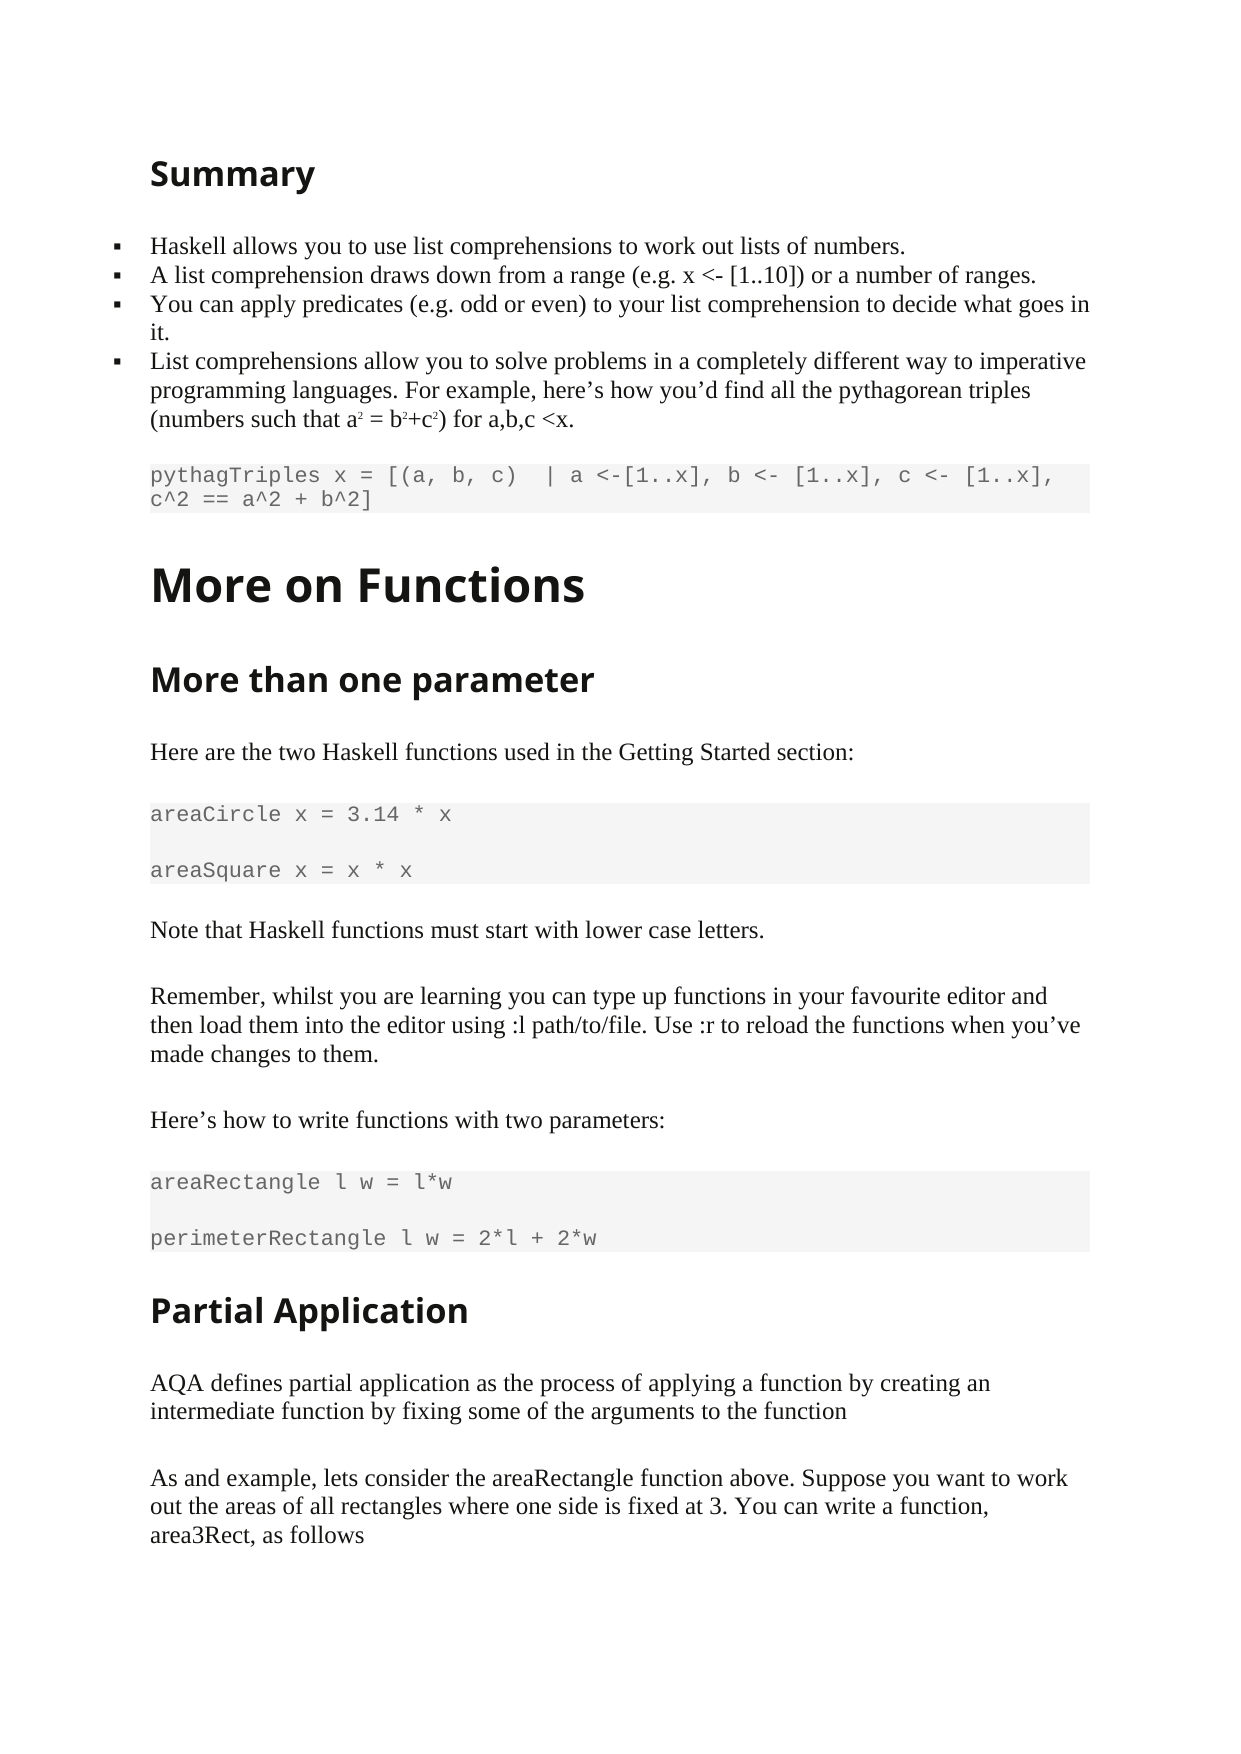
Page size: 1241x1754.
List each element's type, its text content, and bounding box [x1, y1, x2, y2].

text As and example, lets consider the areaRectangle function above. Suppose you want to work out the areas of all rectangles where one side is fixed at 3. You can write a function, area3Rect, as follows [150, 1463, 1090, 1549]
list List comprehensions allow you to solve problems in a completely different way to imperative programming languages. For example, here’s how you’d find all the pythagorean triples (numbers such that a2 = b2+c2) for a,b,c <x. [112, 346, 1090, 432]
text areaSquare x = x * x [150, 859, 1090, 884]
list A list comprehension draws down from a range (e.g. x <- [1..10]) or a number of ranges. [112, 260, 1090, 289]
text Summary [150, 150, 1090, 197]
text pythagTriples x = [(a, b, c) | a <-[1..x], b <- [1..x], c <- [1..x], c^2 == a^2 + b^2] [150, 464, 1090, 513]
list Haskell allows you to use list comprehensions to work out lists of numbers. [112, 231, 1090, 260]
text Here are the two Haskell functions used in the Getting Started section: [150, 737, 1090, 765]
text More than one parameter [150, 655, 1090, 702]
text Here’s how to write functions with two parameters: [150, 1105, 1090, 1134]
text perimeterRectangle l w = 2*l + 2*w [150, 1227, 1090, 1252]
text AQA defines partial application as the process of applying a function by creating an intermediate function by fixing some of the arguments to the function [150, 1368, 1090, 1425]
text Remember, whilst you are learning you can type up functions in your favourite editor and then load them into the editor using :l path/to/file. Use :r to reload the functions when you’ve made changes to them. [150, 981, 1090, 1067]
text areaRectangle l w = l*w [150, 1171, 1090, 1196]
text More on Functions [150, 552, 1090, 616]
text Note that Haskell functions must start with lower case letters. [150, 915, 1090, 944]
text areaCircle x = 3.14 * x [150, 803, 1090, 828]
text Partial Application [150, 1286, 1090, 1333]
list You can apply predicates (e.g. odd or even) to your list comprehension to decide what goes in it. [112, 289, 1090, 346]
